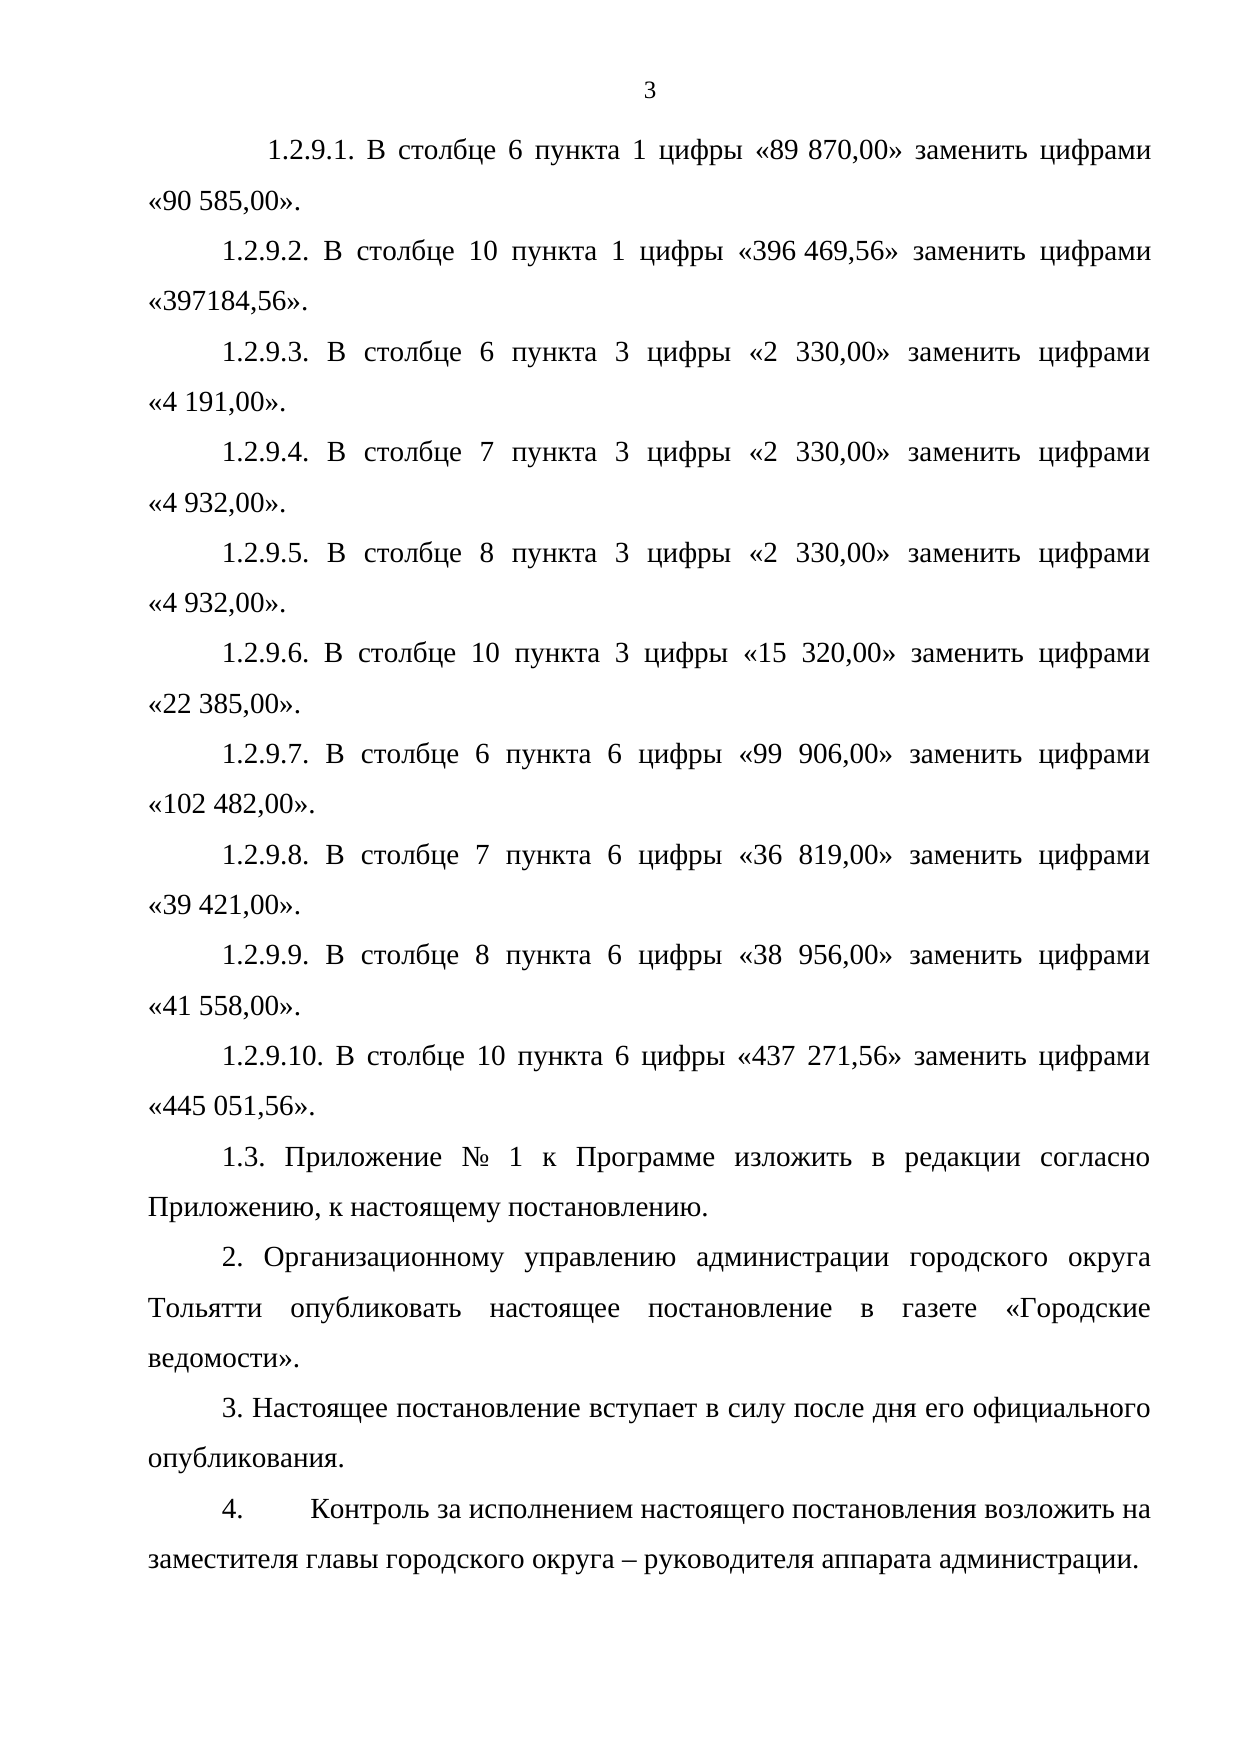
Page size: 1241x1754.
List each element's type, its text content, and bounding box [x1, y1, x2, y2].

text 1.2.9.6. В столбце 10 пункта 3 цифры «15 320,00» заменить цифрами «22 385,00». [148, 636, 1152, 719]
text 1.2.9.1. В столбце 6 пункта 1 цифры «89 870,00» заменить цифрами «90 585,00». [148, 132, 1152, 216]
text 1.2.9.8. В столбце 7 пункта 6 цифры «36 819,00» заменить цифрами «39 421,00». [148, 837, 1152, 921]
text 1.2.9.3. В столбце 6 пункта 3 цифры «2 330,00» заменить цифрами «4 191,00». [148, 334, 1152, 418]
text 1.2.9.4. В столбце 7 пункта 3 цифры «2 330,00» заменить цифрами «4 932,00». [148, 434, 1152, 518]
text 1.2.9.7. В столбце 6 пункта 6 цифры «99 906,00» заменить цифрами «102 482,00». [148, 736, 1152, 820]
list 4. Контроль за исполнением настоящего постановления возложить на заместителя главы городского округа – руководителя аппарата администрации. [148, 1491, 1152, 1575]
text 1.2.9.9. В столбце 8 пункта 6 цифры «38 956,00» заменить цифрами «41 558,00». [148, 937, 1152, 1021]
list 3. Настоящее постановление вступает в силу после дня его официального опубликования. [148, 1390, 1152, 1474]
list 1.3. Приложение № 1 к Программе изложить в редакции согласно Приложению, к настоящему постановлению. [148, 1139, 1152, 1223]
text 1.2.9.5. В столбце 8 пункта 3 цифры «2 330,00» заменить цифрами «4 932,00». [148, 535, 1152, 619]
text 1.2.9.2. В столбце 10 пункта 1 цифры «396 469,56» заменить цифрами «397184,56». [148, 233, 1152, 317]
text 1.2.9.10. В столбце 10 пункта 6 цифры «437 271,56» заменить цифрами «445 051,56». [148, 1038, 1152, 1122]
list 2. Организационному управлению администрации городского округа Тольятти опубликовать настоящее постановление в газете «Городские ведомости». [148, 1239, 1152, 1373]
